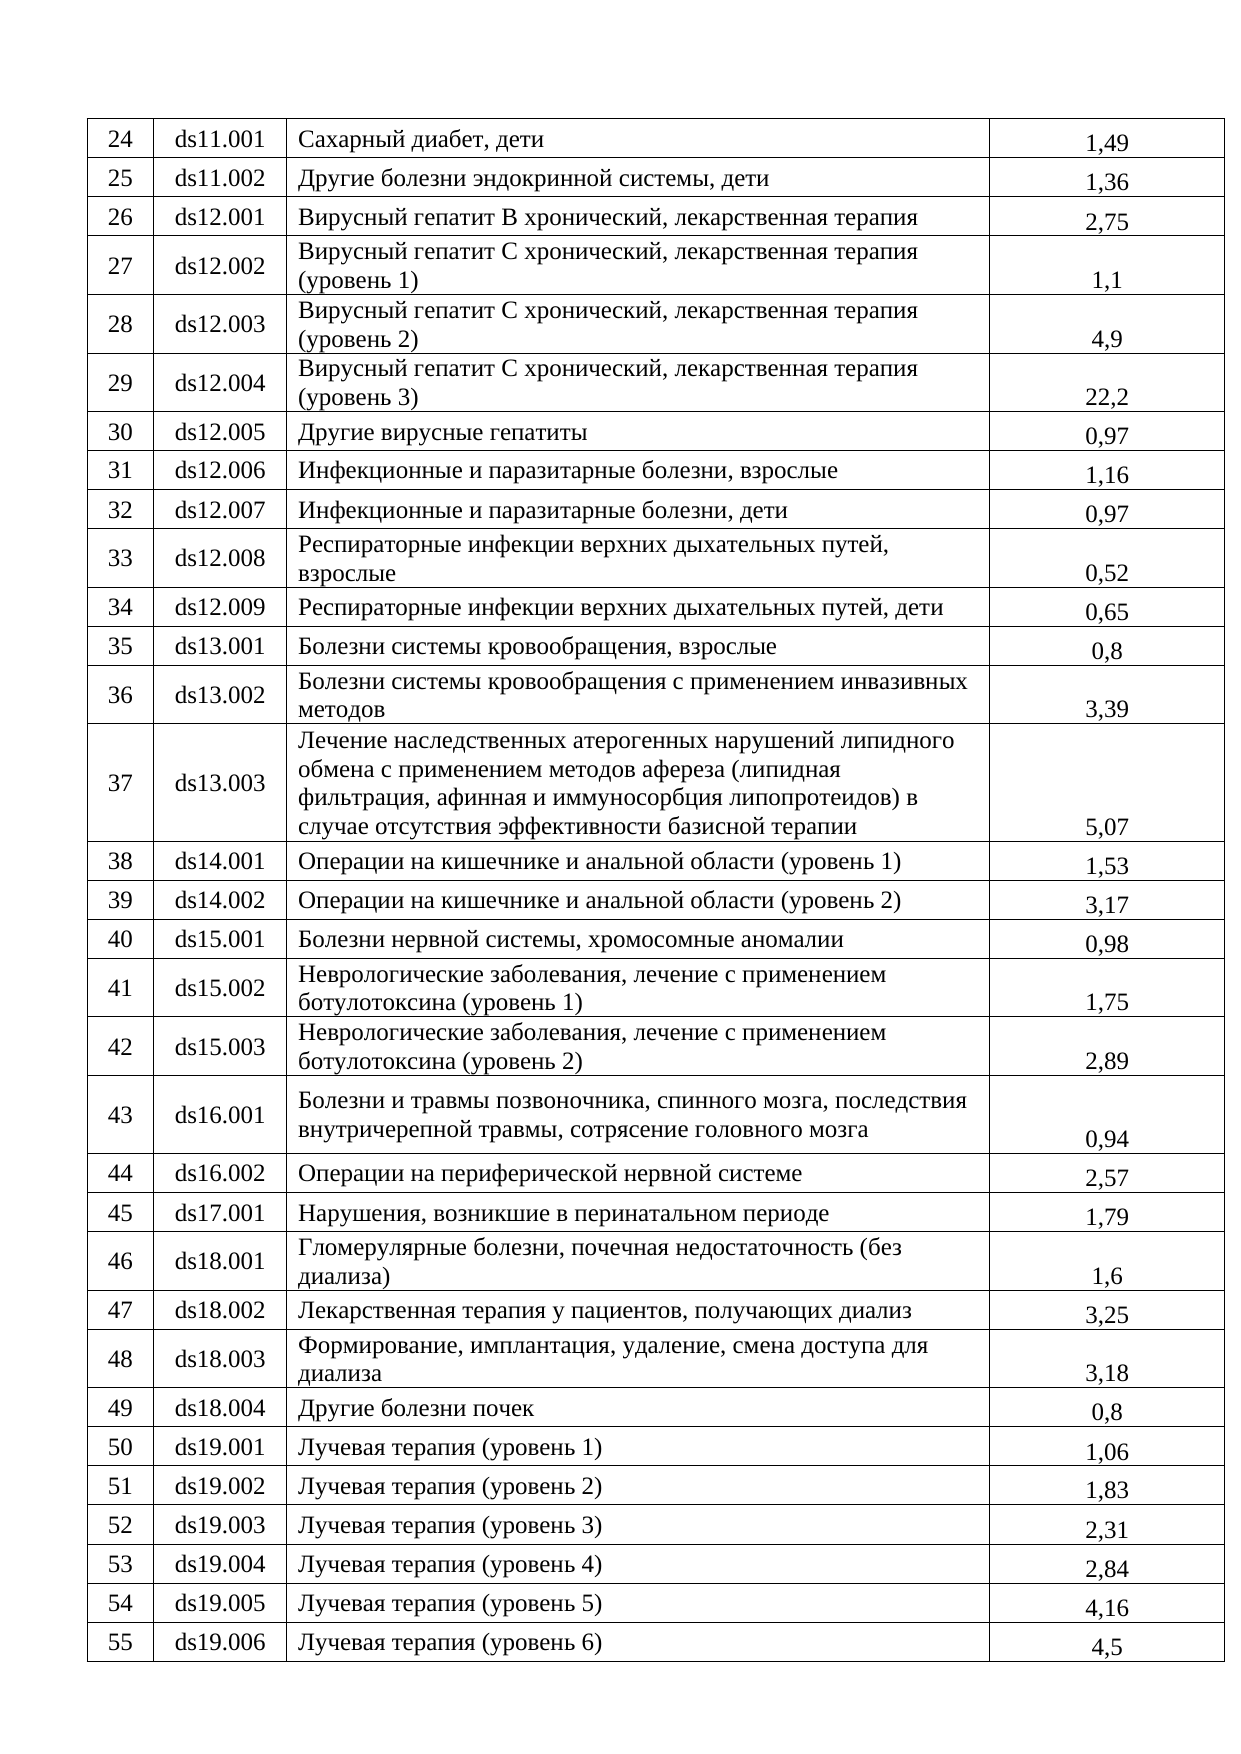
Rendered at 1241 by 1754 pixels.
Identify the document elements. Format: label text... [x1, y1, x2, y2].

table_cell 24 [88, 119, 153, 157]
table_cell Лучевая терапия (уровень 3) [287, 1505, 989, 1543]
table_cell 0,8 [990, 627, 1224, 665]
table_cell Нарушения, возникшие в перинатальном периоде [287, 1193, 989, 1231]
table_cell 4,9 [990, 295, 1224, 352]
table_cell ds12.007 [154, 490, 286, 528]
table_cell 22,2 [990, 354, 1224, 411]
table_cell Болезни нервной системы, хромосомные аномалии [287, 920, 989, 958]
table_cell 34 [88, 588, 153, 626]
table_cell 2,75 [990, 197, 1224, 235]
table_cell 1,49 [990, 119, 1224, 157]
table_cell 33 [88, 529, 153, 587]
table_cell ds19.002 [154, 1466, 286, 1504]
table_cell 41 [88, 959, 153, 1016]
table_cell ds11.002 [154, 158, 286, 196]
table_cell 2,31 [990, 1505, 1224, 1543]
table_cell 32 [88, 490, 153, 528]
table_cell 0,98 [990, 920, 1224, 958]
table_cell 1,83 [990, 1466, 1224, 1504]
table_cell ds15.002 [154, 959, 286, 1016]
table_cell ds15.001 [154, 920, 286, 958]
table_cell Инфекционные и паразитарные болезни, взрослые [287, 451, 989, 489]
table_cell ds12.004 [154, 354, 286, 411]
table_cell 40 [88, 920, 153, 958]
table_cell Гломерулярные болезни, почечная недостаточность (без диализа) [287, 1232, 989, 1289]
table_cell 48 [88, 1330, 153, 1387]
table_cell ds19.003 [154, 1505, 286, 1543]
table_cell 50 [88, 1427, 153, 1465]
table_cell ds15.003 [154, 1017, 286, 1075]
table_cell ds16.001 [154, 1076, 286, 1153]
table_cell 3,39 [990, 666, 1224, 723]
table_cell ds17.001 [154, 1193, 286, 1231]
table_cell ds11.001 [154, 119, 286, 157]
table_cell ds18.002 [154, 1291, 286, 1329]
table_cell Вирусный гепатит B хронический, лекарственная терапия [287, 197, 989, 235]
table_cell 25 [88, 158, 153, 196]
table_cell ds12.006 [154, 451, 286, 489]
table_cell Другие болезни почек [287, 1388, 989, 1426]
table_cell Неврологические заболевания, лечение с применением ботулотоксина (уровень 2) [287, 1017, 989, 1075]
table_cell ds12.005 [154, 412, 286, 450]
table_cell Лучевая терапия (уровень 6) [287, 1623, 989, 1661]
table_cell 1,53 [990, 842, 1224, 879]
table_cell 55 [88, 1623, 153, 1661]
table_cell Операции на кишечнике и анальной области (уровень 1) [287, 842, 989, 879]
table_cell 28 [88, 295, 153, 352]
table_cell Болезни системы кровообращения, взрослые [287, 627, 989, 665]
table_cell 2,84 [990, 1545, 1224, 1582]
table_cell ds18.004 [154, 1388, 286, 1426]
table_cell 44 [88, 1154, 153, 1192]
table_cell 4,16 [990, 1584, 1224, 1622]
table_cell 26 [88, 197, 153, 235]
table_cell Операции на кишечнике и анальной области (уровень 2) [287, 881, 989, 919]
table_cell 1,16 [990, 451, 1224, 489]
table_cell Неврологические заболевания, лечение с применением ботулотоксина (уровень 1) [287, 959, 989, 1016]
table_cell 0,8 [990, 1388, 1224, 1426]
table_cell 1,1 [990, 236, 1224, 294]
table_cell 1,36 [990, 158, 1224, 196]
table_cell ds18.003 [154, 1330, 286, 1387]
table_cell 1,06 [990, 1427, 1224, 1465]
table_cell 2,89 [990, 1017, 1224, 1075]
table_cell ds19.006 [154, 1623, 286, 1661]
table_cell Лечение наследственных атерогенных нарушений липидного обмена с применением методов афереза (липидная фильтрация, афинная и иммуносорбция липопротеидов) в случае отсутствия эффективности базисной терапии [287, 724, 989, 841]
table_cell Формирование, имплантация, удаление, смена доступа для диализа [287, 1330, 989, 1387]
table_cell Респираторные инфекции верхних дыхательных путей, взрослые [287, 529, 989, 587]
table_cell ds12.003 [154, 295, 286, 352]
table_cell 31 [88, 451, 153, 489]
table_cell ds13.002 [154, 666, 286, 723]
table_cell Болезни системы кровообращения с применением инвазивных методов [287, 666, 989, 723]
table_cell ds18.001 [154, 1232, 286, 1289]
table_cell Другие болезни эндокринной системы, дети [287, 158, 989, 196]
table_cell 3,18 [990, 1330, 1224, 1387]
table_cell 3,25 [990, 1291, 1224, 1329]
table_cell ds12.009 [154, 588, 286, 626]
table_cell 3,17 [990, 881, 1224, 919]
table_cell 1,79 [990, 1193, 1224, 1231]
table_cell 51 [88, 1466, 153, 1504]
table_cell Другие вирусные гепатиты [287, 412, 989, 450]
table_cell Лекарственная терапия у пациентов, получающих диализ [287, 1291, 989, 1329]
table_cell ds16.002 [154, 1154, 286, 1192]
table_cell 5,07 [990, 724, 1224, 841]
table_cell 0,52 [990, 529, 1224, 587]
table_cell 36 [88, 666, 153, 723]
table_cell 1,75 [990, 959, 1224, 1016]
table_cell 45 [88, 1193, 153, 1231]
table_cell ds13.001 [154, 627, 286, 665]
table_cell 43 [88, 1076, 153, 1153]
table_cell Болезни и травмы позвоночника, спинного мозга, последствия внутричерепной травмы, сотрясение головного мозга [287, 1076, 989, 1153]
table_cell ds19.005 [154, 1584, 286, 1622]
table_cell 0,97 [990, 490, 1224, 528]
table_cell ds14.002 [154, 881, 286, 919]
table_cell Лучевая терапия (уровень 4) [287, 1545, 989, 1582]
table_cell 0,94 [990, 1076, 1224, 1153]
table_cell 39 [88, 881, 153, 919]
table_cell Лучевая терапия (уровень 5) [287, 1584, 989, 1622]
table_cell ds12.008 [154, 529, 286, 587]
table_cell 47 [88, 1291, 153, 1329]
table_cell 4,5 [990, 1623, 1224, 1661]
table_cell 30 [88, 412, 153, 450]
table_cell 46 [88, 1232, 153, 1289]
table_cell 37 [88, 724, 153, 841]
table_cell Лучевая терапия (уровень 2) [287, 1466, 989, 1504]
table_cell ds12.001 [154, 197, 286, 235]
table_cell 27 [88, 236, 153, 294]
table_cell 0,65 [990, 588, 1224, 626]
table_cell 53 [88, 1545, 153, 1582]
table_cell Вирусный гепатит C хронический, лекарственная терапия (уровень 3) [287, 354, 989, 411]
table_cell Вирусный гепатит C хронический, лекарственная терапия (уровень 2) [287, 295, 989, 352]
table_cell ds13.003 [154, 724, 286, 841]
table_cell 52 [88, 1505, 153, 1543]
table_cell ds19.004 [154, 1545, 286, 1582]
table_cell 42 [88, 1017, 153, 1075]
table_cell 2,57 [990, 1154, 1224, 1192]
table_cell 49 [88, 1388, 153, 1426]
table_cell Инфекционные и паразитарные болезни, дети [287, 490, 989, 528]
table_cell Вирусный гепатит C хронический, лекарственная терапия (уровень 1) [287, 236, 989, 294]
table_cell Лучевая терапия (уровень 1) [287, 1427, 989, 1465]
table_cell ds14.001 [154, 842, 286, 879]
table_cell Операции на периферической нервной системе [287, 1154, 989, 1192]
table_cell 54 [88, 1584, 153, 1622]
table_cell 35 [88, 627, 153, 665]
table_cell Респираторные инфекции верхних дыхательных путей, дети [287, 588, 989, 626]
table_cell 29 [88, 354, 153, 411]
table_cell ds12.002 [154, 236, 286, 294]
table_cell ds19.001 [154, 1427, 286, 1465]
table_cell Сахарный диабет, дети [287, 119, 989, 157]
table_cell 0,97 [990, 412, 1224, 450]
table_cell 1,6 [990, 1232, 1224, 1289]
table_cell 38 [88, 842, 153, 879]
